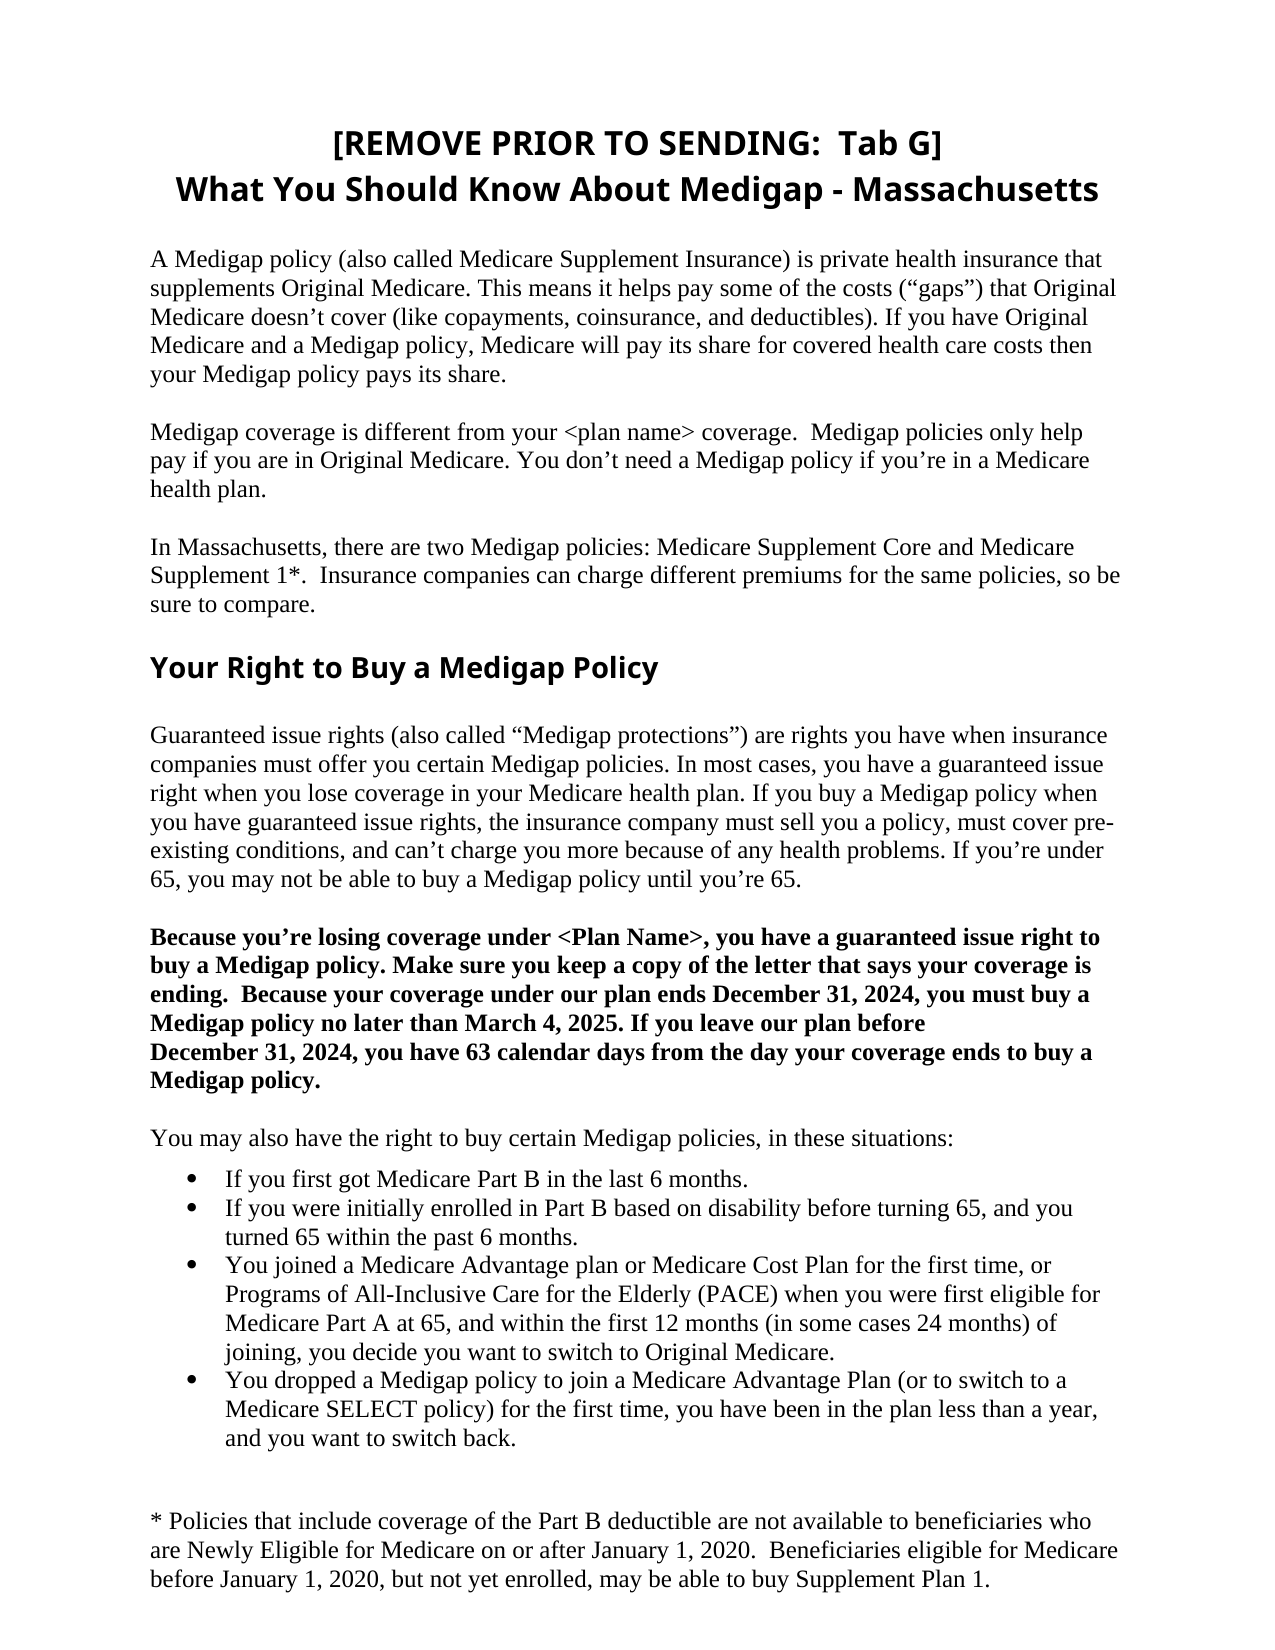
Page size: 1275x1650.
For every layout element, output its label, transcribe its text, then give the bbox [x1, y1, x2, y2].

text Medigap coverage is different from your <plan name> coverage. Medigap policies only help pay if you are in Original Medicare. You don’t need a Medigap policy if you’re in a Medicare health plan. [150, 417, 1125, 503]
text December 31, 2024, you have 63 calendar days from the day your coverage ends to buy a Medigap policy. [150, 1037, 1125, 1094]
list If you first got Medicare Part B in the last 6 months. [187, 1164, 1125, 1193]
list If you were initially enrolled in Part B based on disability before turning 65, and you turned 65 within the past 6 months. [187, 1193, 1125, 1251]
text You may also have the right to buy certain Medigap policies, in these situations: [150, 1123, 1125, 1152]
text In Massachusetts, there are two Medigap policies: Medicare Supplement Core and Medicare Supplement 1*. Insurance companies can charge different premiums for the same policies, so be sure to compare. [150, 532, 1125, 618]
list You joined a Medicare Advantage plan or Medicare Cost Plan for the first time, or Programs of All-Inclusive Care for the Elderly (PACE) when you were first eligible for Medicare Part A at 65, and within the first 12 months (in some cases 24 months) of joining, you decide you want to switch to Original Medicare. [187, 1251, 1125, 1366]
text Because you’re losing coverage under <Plan Name>, you have a guaranteed issue right to buy a Medigap policy. Make sure you keep a copy of the letter that says your coverage is ending. Because your coverage under our plan ends December 31, 2024, you must buy a Medigap policy no later than March 4, 2025. If you leave our plan before [150, 922, 1125, 1037]
text [REMOVE PRIOR TO SENDING: Tab G] [150, 120, 1125, 165]
list You dropped a Medigap policy to join a Medicare Advantage Plan (or to switch to a Medicare SELECT policy) for the first time, you have been in the plan less than a year, and you want to switch back. [187, 1366, 1125, 1452]
text A Medigap policy (also called Medicare Supplement Insurance) is private health insurance that supplements Original Medicare. This means it helps pay some of the costs (“gaps”) that Original Medicare doesn’t cover (like copayments, coinsurance, and deductibles). If you have Original Medicare and a Medigap policy, Medicare will pay its share for covered health care costs then your Medigap policy pays its share. [150, 244, 1125, 388]
text Your Right to Buy a Medigap Policy Guaranteed issue rights (also called “Medigap protections”) are rights you have when insurance companies must offer you certain Medigap policies. In most cases, you have a guaranteed issue right when you lose coverage in your Medicare health plan. If you buy a Medigap policy when you have guaranteed issue rights, the insurance company must sell you a policy, must cover pre-existing conditions, and can’t charge you more because of any health problems. If you’re under 65, you may not be able to buy a Medigap policy until you’re 65. [150, 647, 1125, 893]
text What You Should Know About Medigap - Massachusetts [150, 165, 1125, 211]
